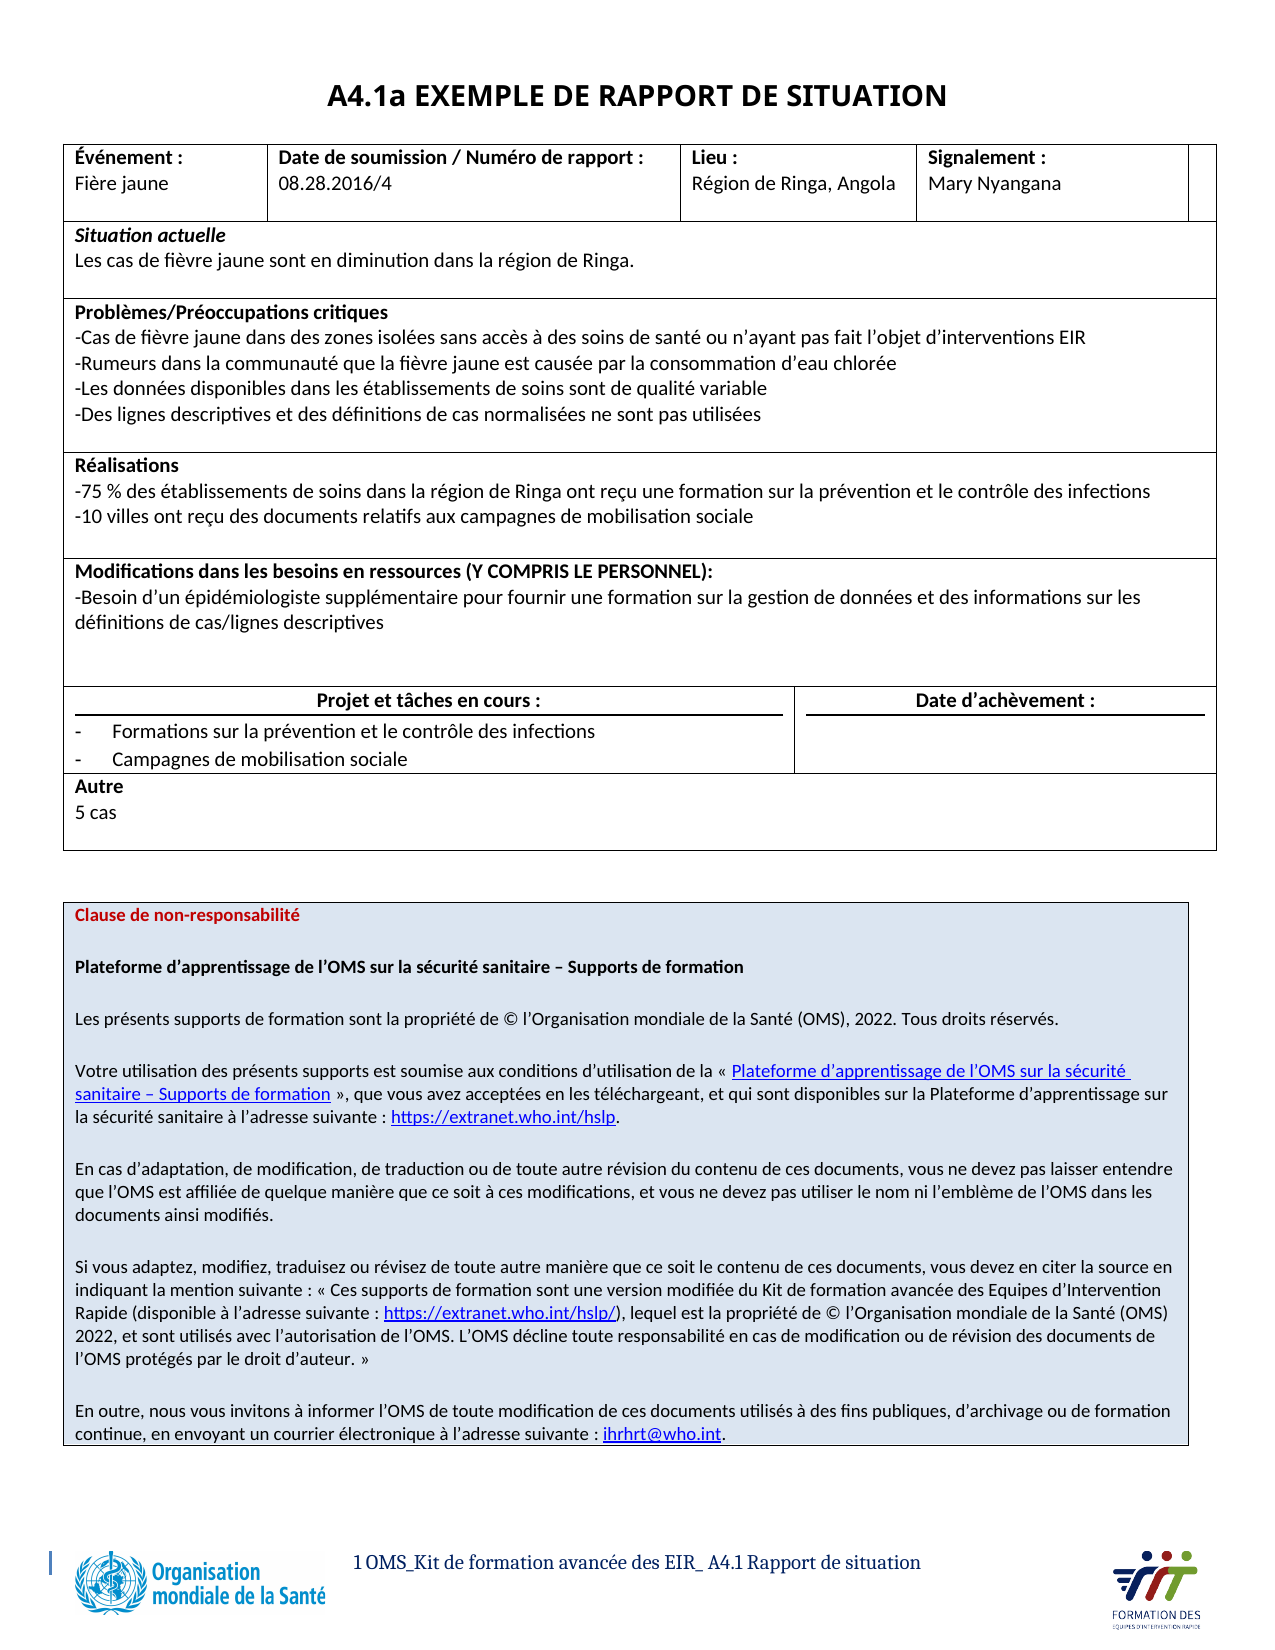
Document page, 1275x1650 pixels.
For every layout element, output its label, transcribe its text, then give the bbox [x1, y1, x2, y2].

table_cell Modifications dans les besoins en ressources (Y COMPRIS LE PERSONNEL): -Besoin d’un épidémiologiste supplémentaire pour fournir une formation sur la gestion de données et des informations sur les définitions de cas/lignes descriptives [64, 559, 1216, 686]
table_header Clause de non-responsabilité Plateforme d’apprentissage de l’OMS sur la sécurité sanitaire – Supports de formation Les présents supports de formation sont la propriété de © l’Organisation mondiale de la Santé (OMS), 2022. Tous droits réservés. Votre utilisation des présents supports est soumise aux conditions d’utilisation de la « Plateforme d’apprentissage de l’OMS sur la sécurité sanitaire – Supports de formation », que vous avez acceptées en les téléchargeant, et qui sont disponibles sur la Plateforme d’apprentissage sur la sécurité sanitaire à l’adresse suivante : https://extranet.who.int/hslp. En cas d’adaptation, de modification, de traduction ou de toute autre révision du contenu de ces documents, vous ne devez pas laisser entendre que l’OMS est affiliée de quelque manière que ce soit à ces modifications, et vous ne devez pas utiliser le nom ni l’emblème de l’OMS dans les documents ainsi modifiés. Si vous adaptez, modifiez, traduisez ou révisez de toute autre manière que ce soit le contenu de ces documents, vous devez en citer la source en indiquant la mention suivante : « Ces supports de formation sont une version modifiée du Kit de formation avancée des Equipes d’Intervention Rapide (disponible à l’adresse suivante : https://extranet.who.int/hslp/), lequel est la propriété de © l’Organisation mondiale de la Santé (OMS) 2022, et sont utilisés avec l’autorisation de l’OMS. L’OMS décline toute responsabilité en cas de modification ou de révision des documents de l’OMS protégés par le droit d’auteur. » En outre, nous vous invitons à informer l’OMS de toute modification de ces documents utilisés à des fins publiques, d’archivage ou de formation continue, en envoyant un courrier électronique à l’adresse suivante : ihrhrt@who.int. [64, 903, 1188, 1444]
table_cell Situation actuelle Les cas de fièvre jaune sont en diminution dans la région de Ringa. [64, 222, 1216, 298]
table_cell Problèmes/Préoccupations critiques -Cas de fièvre jaune dans des zones isolées sans accès à des soins de santé ou n’ayant pas fait l’objet d’interventions EIR -Rumeurs dans la communauté que la fièvre jaune est causée par la consommation d’eau chlorée -Les données disponibles dans les établissements de soins sont de qualité variable -Des lignes descriptives et des définitions de cas normalisées ne sont pas utilisées [64, 299, 1216, 452]
table_cell Projet et tâches en cours : Formations sur la prévention et le contrôle des infections Campagnes de mobilisation sociale [64, 687, 794, 773]
table_header Lieu : Région de Ringa, Angola [681, 145, 916, 221]
table_cell Autre 5 cas [64, 774, 1216, 850]
picture [1112, 1551, 1200, 1630]
table_header Signalement : Mary Nyangana [917, 145, 1188, 221]
table_cell Date d’achèvement : [795, 687, 1216, 773]
table_header [1189, 145, 1216, 221]
table_header Événement : Fière jaune [64, 145, 267, 221]
table_header Date de soumission / Numéro de rapport : 08.28.2016/4 [268, 145, 680, 221]
picture [75, 1551, 325, 1615]
table_cell Réalisations -75 % des établissements de soins dans la région de Ringa ont reçu une formation sur la prévention et le contrôle des infections -10 villes ont reçu des documents relatifs aux campagnes de mobilisation sociale [64, 453, 1216, 558]
